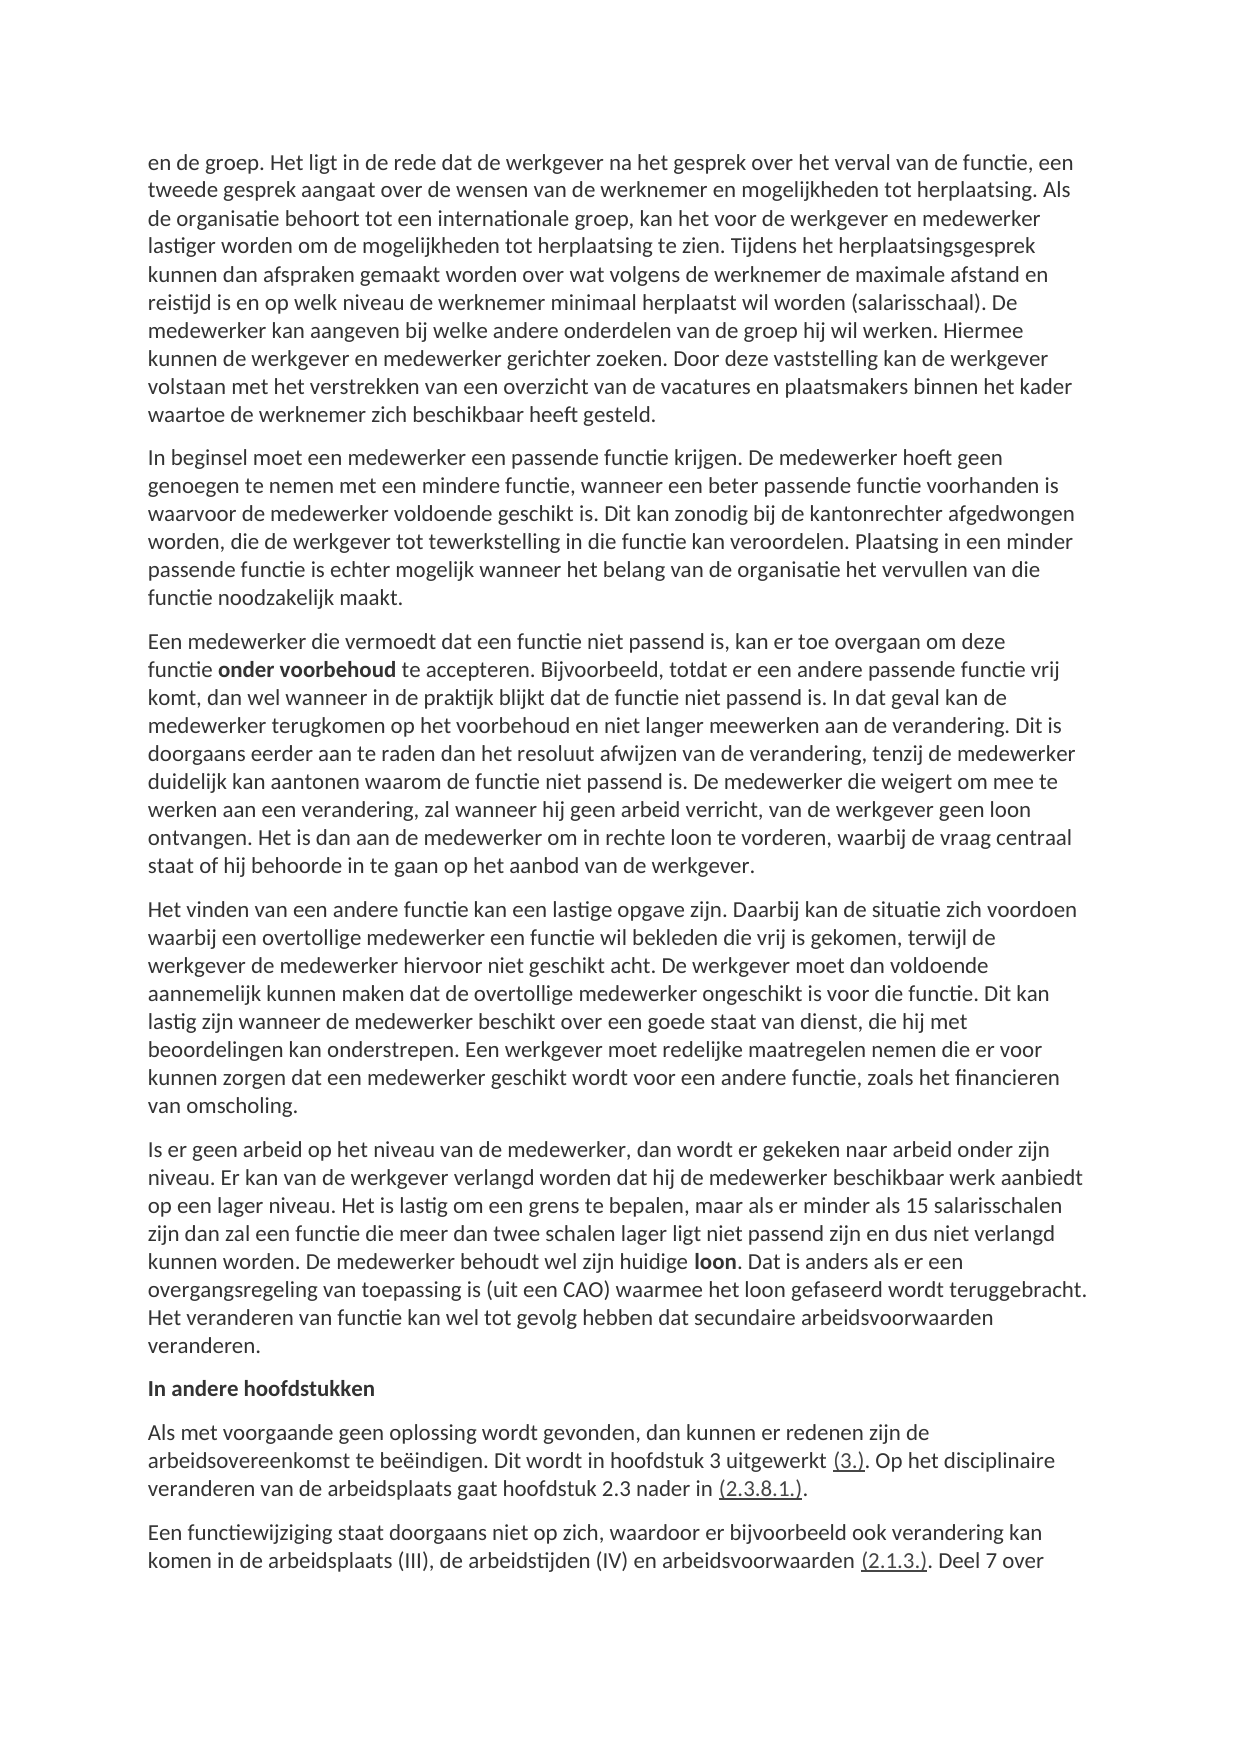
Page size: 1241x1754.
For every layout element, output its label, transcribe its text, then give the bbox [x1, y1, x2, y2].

text Is er geen arbeid op het niveau van de medewerker, dan wordt er gekeken naar arbeid onder zijn niveau. Er kan van de werkgever verlangd worden dat hij de medewerker beschikbaar werk aanbiedt op een lager niveau. Het is lastig om een grens te bepalen, maar als er minder als 15 salarisschalen zijn dan zal een functie die meer dan twee schalen lager ligt niet passend zijn en dus niet verlangd kunnen worden. De medewerker behoudt wel zijn huidige loon. Dat is anders als er een overgangsregeling van toepassing is (uit een CAO) waarmee het loon gefaseerd wordt teruggebracht. Het veranderen van functie kan wel tot gevolg hebben dat secundaire arbeidsvoorwaarden veranderen. [148, 1135, 1093, 1359]
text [148, 1518, 1093, 1574]
text Het vinden van een andere functie kan een lastige opgave zijn. Daarbij kan de situatie zich voordoen waarbij een overtollige medewerker een functie wil bekleden die vrij is gekomen, terwijl de werkgever de medewerker hiervoor niet geschikt acht. De werkgever moet dan voldoende aannemelijk kunnen maken dat de overtollige medewerker ongeschikt is voor die functie. Dit kan lastig zijn wanneer de medewerker beschikt over een goede staat van dienst, die hij met beoordelingen kan onderstrepen. Een werkgever moet redelijke maatregelen nemen die er voor kunnen zorgen dat een medewerker geschikt wordt voor een andere functie, zoals het financieren van omscholing. [148, 895, 1093, 1119]
text In andere hoofdstukken [148, 1374, 1093, 1403]
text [148, 148, 1093, 428]
text Als met voorgaande geen oplossing wordt gevonden, dan kunnen er redenen zijn de arbeidsovereenkomst te beëindigen. Dit wordt in hoofdstuk 3 uitgewerkt (3.). Op het disciplinaire veranderen van de arbeidsplaats gaat hoofdstuk 2.3 nader in (2.3.8.1.). [148, 1418, 1093, 1502]
text In beginsel moet een medewerker een passende functie krijgen. De medewerker hoeft geen genoegen te nemen met een mindere functie, wanneer een beter passende functie voorhanden is waarvoor de medewerker voldoende geschikt is. Dit kan zonodig bij de kantonrechter afgedwongen worden, die de werkgever tot tewerkstelling in die functie kan veroordelen. Plaatsing in een minder passende functie is echter mogelijk wanneer het belang van de organisatie het vervullen van die functie noodzakelijk maakt. [148, 443, 1093, 612]
text Een medewerker die vermoedt dat een functie niet passend is, kan er toe overgaan om deze functie onder voorbehoud te accepteren. Bijvoorbeeld, totdat er een andere passende functie vrij komt, dan wel wanneer in de praktijk blijkt dat de functie niet passend is. In dat geval kan de medewerker terugkomen op het voorbehoud en niet langer meewerken aan de verandering. Dit is doorgaans eerder aan te raden dan het resoluut afwijzen van de verandering, tenzij de medewerker duidelijk kan aantonen waarom de functie niet passend is. De medewerker die weigert om mee te werken aan een verandering, zal wanneer hij geen arbeid verricht, van de werkgever geen loon ontvangen. Het is dan aan de medewerker om in rechte loon te vorderen, waarbij de vraag centraal staat of hij behoorde in te gaan op het aanbod van de werkgever. [148, 627, 1093, 879]
